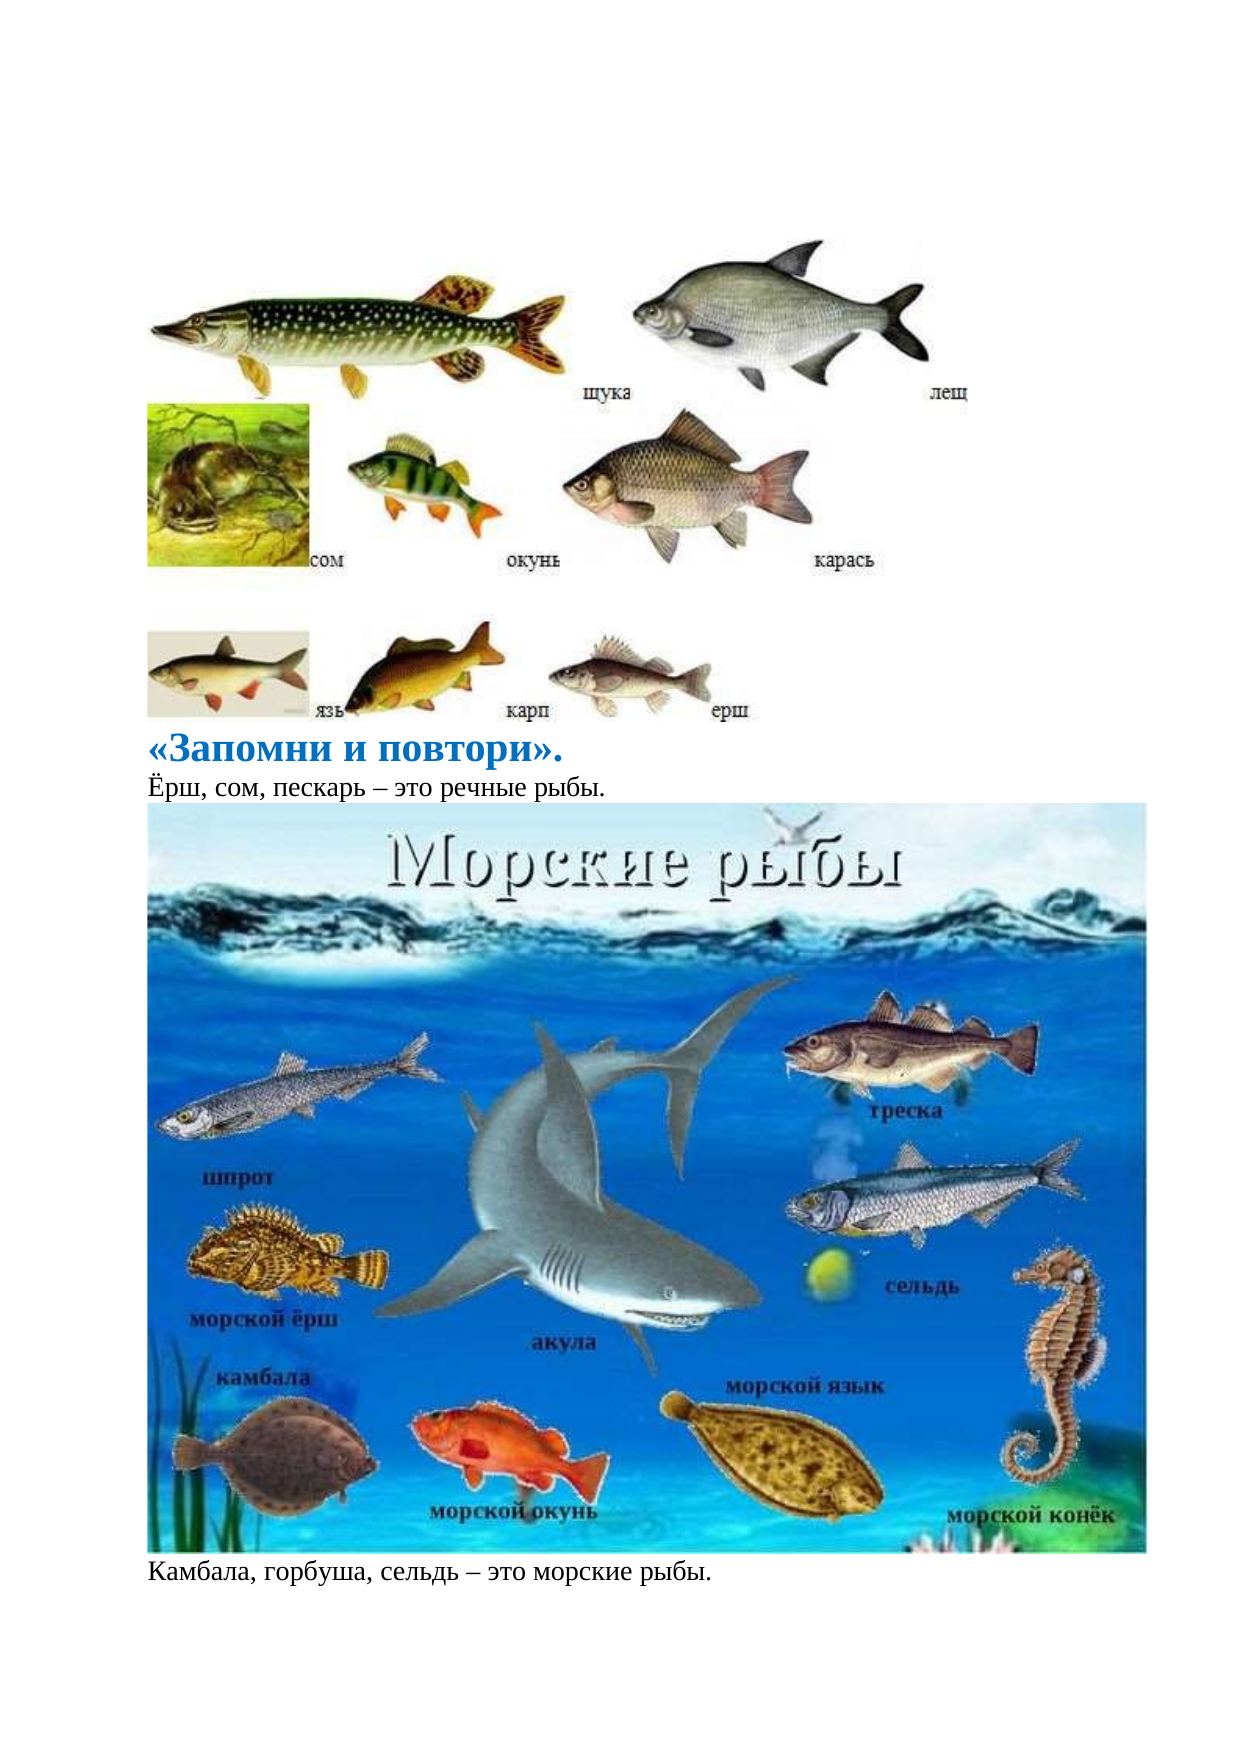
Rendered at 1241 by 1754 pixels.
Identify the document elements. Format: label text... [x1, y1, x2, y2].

text Ёрш, сом, пескарь – это речные рыбы. [147, 771, 1163, 803]
picture [147, 238, 968, 722]
picture [147, 803, 1148, 1554]
subtitle «Запомни и повтори». [147, 723, 1163, 771]
